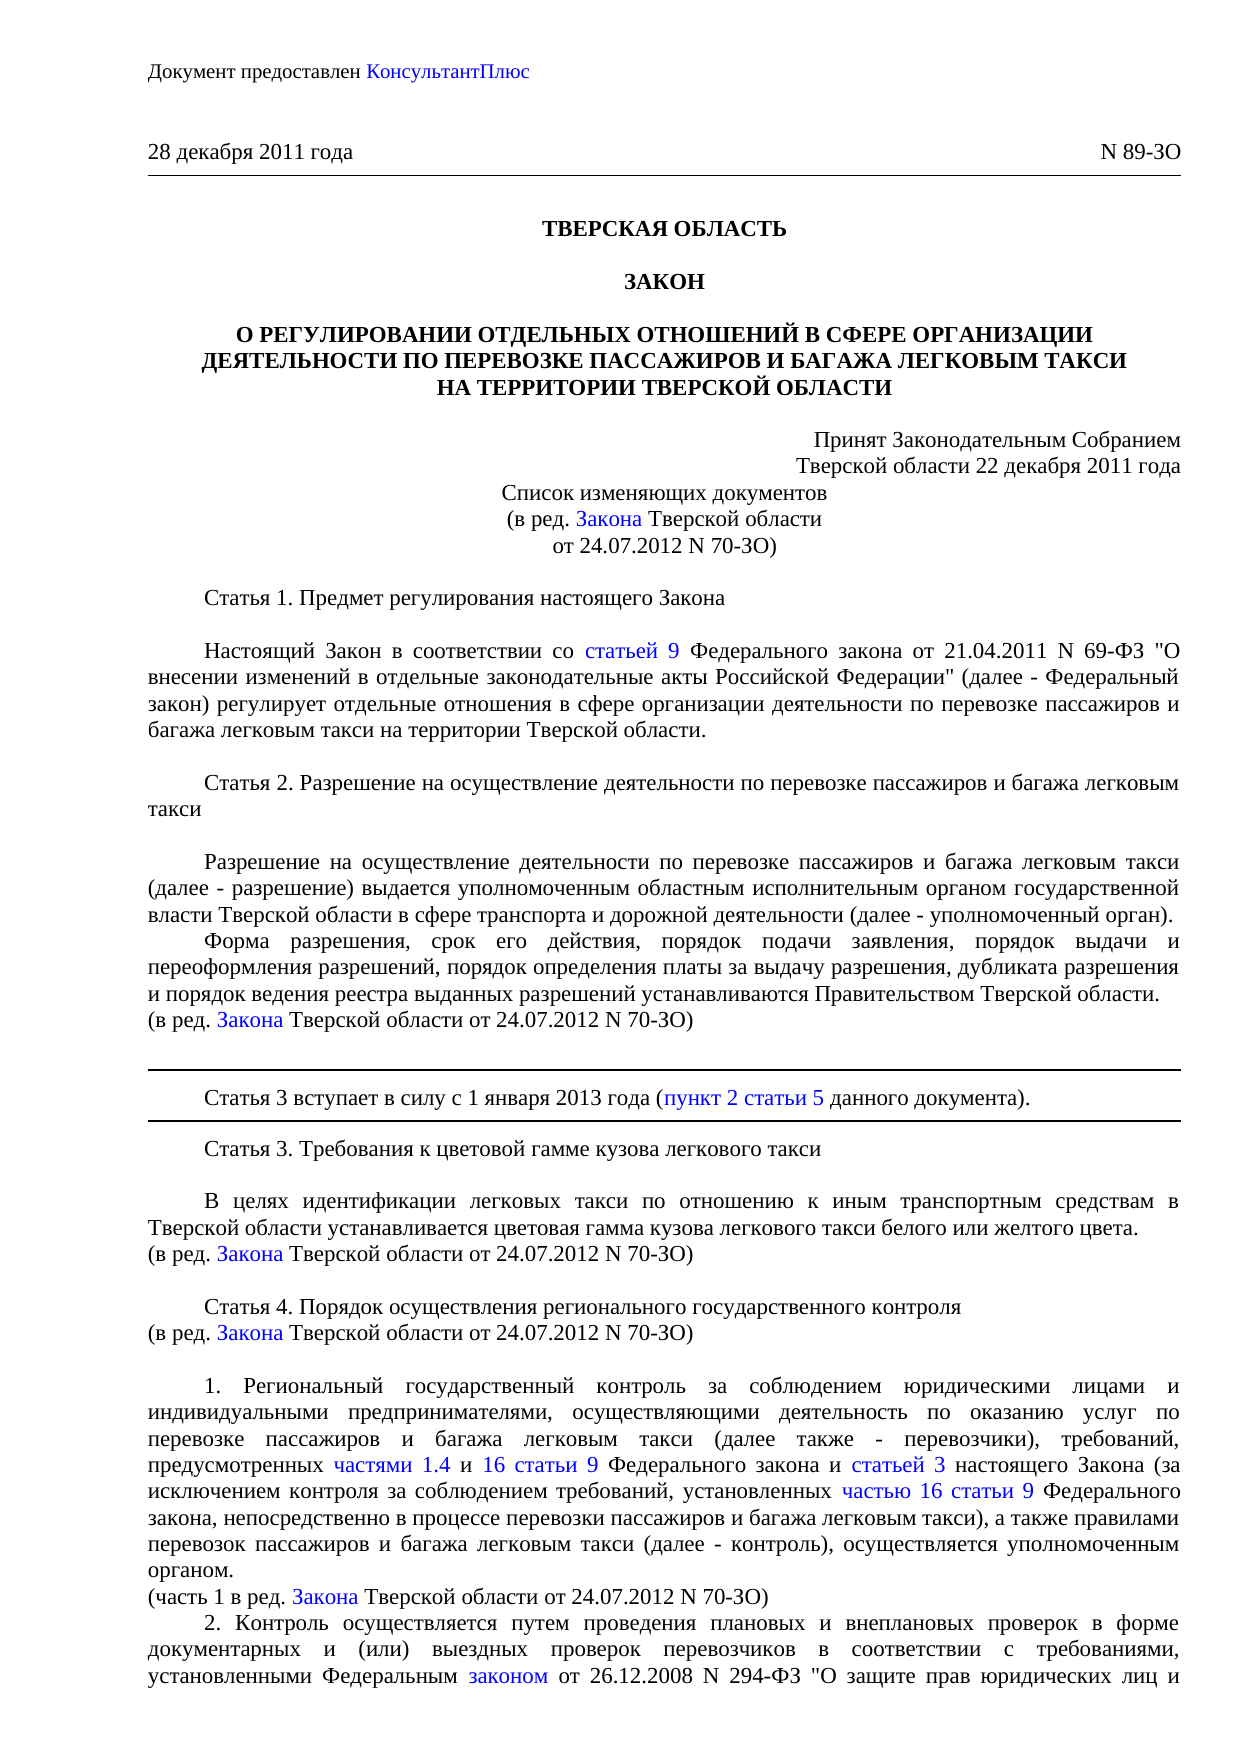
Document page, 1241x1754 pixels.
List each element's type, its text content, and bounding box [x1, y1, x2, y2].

text Статья 3. Требования к цветовой гамме кузова легкового такси [148, 1135, 1181, 1161]
table_header N 89-ЗО [664, 138, 1181, 164]
text Статья 2. Разрешение на осуществление деятельности по перевозке пассажиров и багажа легковым такси [148, 769, 1181, 822]
title НА ТЕРРИТОРИИ ТВЕРСКОЙ ОБЛАСТИ [148, 373, 1181, 400]
table_header 28 декабря 2011 года [148, 138, 664, 164]
text В целях идентификации легковых такси по отношению к иным транспортным средствам в Тверской области устанавливается цветовая гамма кузова легкового такси белого или желтого цвета. [148, 1187, 1181, 1240]
text 1. Региональный государственный контроль за соблюдением юридическими лицами и индивидуальными предпринимателями, осуществляющими деятельность по оказанию услуг по перевозке пассажиров и багажа легковым такси (далее также - перевозчики), требований, предусмотренных частями 1.4 и 16 статьи 9 Федерального закона и статьей 3 настоящего Закона (за исключением контроля за соблюдением требований, установленных частью 16 статьи 9 Федерального закона, непосредственно в процессе перевозки пассажиров и багажа легковым такси), а также правилами перевозок пассажиров и багажа легковым такси (далее - контроль), осуществляется уполномоченным органом. [148, 1372, 1181, 1583]
title О РЕГУЛИРОВАНИИ ОТДЕЛЬНЫХ ОТНОШЕНИЙ В СФЕРЕ ОРГАНИЗАЦИИ [148, 321, 1181, 347]
text Настоящий Закон в соответствии со статьей 9 Федерального закона от 21.04.2011 N 69-ФЗ "О внесении изменений в отдельные законодательные акты Российской Федерации" (далее - Федеральный закон) регулирует отдельные отношения в сфере организации деятельности по перевозке пассажиров и багажа легковым такси на территории Тверской области. [148, 637, 1181, 742]
text Статья 1. Предмет регулирования настоящего Закона [148, 584, 1181, 611]
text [148, 1609, 1181, 1688]
text от 24.07.2012 N 70-ЗО) [148, 532, 1181, 558]
text Список изменяющих документов [148, 479, 1181, 505]
text Разрешение на осуществление деятельности по перевозке пассажиров и багажа легковым такси (далее - разрешение) выдается уполномоченным областным исполнительным органом государственной власти Тверской области в сфере транспорта и дорожной деятельности (далее - уполномоченный орган). [148, 848, 1181, 927]
text (в ред. Закона Тверской области [148, 505, 1181, 532]
text (в ред. Закона Тверской области от 24.07.2012 N 70-ЗО) [148, 1006, 1181, 1032]
title ДЕЯТЕЛЬНОСТИ ПО ПЕРЕВОЗКЕ ПАССАЖИРОВ И БАГАЖА ЛЕГКОВЫМ ТАКСИ [148, 347, 1181, 373]
text (в ред. Закона Тверской области от 24.07.2012 N 70-ЗО) [148, 1240, 1181, 1266]
title ТВЕРСКАЯ ОБЛАСТЬ [148, 215, 1181, 242]
text Статья 4. Порядок осуществления регионального государственного контроля [148, 1293, 1181, 1319]
text Принят Законодательным Собранием [148, 426, 1181, 453]
title Документ предоставлен КонсультантПлюс [148, 59, 1181, 112]
title ЗАКОН [148, 268, 1181, 294]
text Тверской области 22 декабря 2011 года [148, 453, 1181, 479]
text (в ред. Закона Тверской области от 24.07.2012 N 70-ЗО) [148, 1319, 1181, 1346]
text (часть 1 в ред. Закона Тверской области от 24.07.2012 N 70-ЗО) [148, 1583, 1181, 1609]
text Статья 3 вступает в силу с 1 января 2013 года (пункт 2 статьи 5 данного документа). [148, 1083, 1181, 1110]
text Форма разрешения, срок его действия, порядок подачи заявления, порядок выдачи и переоформления разрешений, порядок определения платы за выдачу разрешения, дубликата разрешения и порядок ведения реестра выданных разрешений устанавливаются Правительством Тверской области. [148, 927, 1181, 1006]
